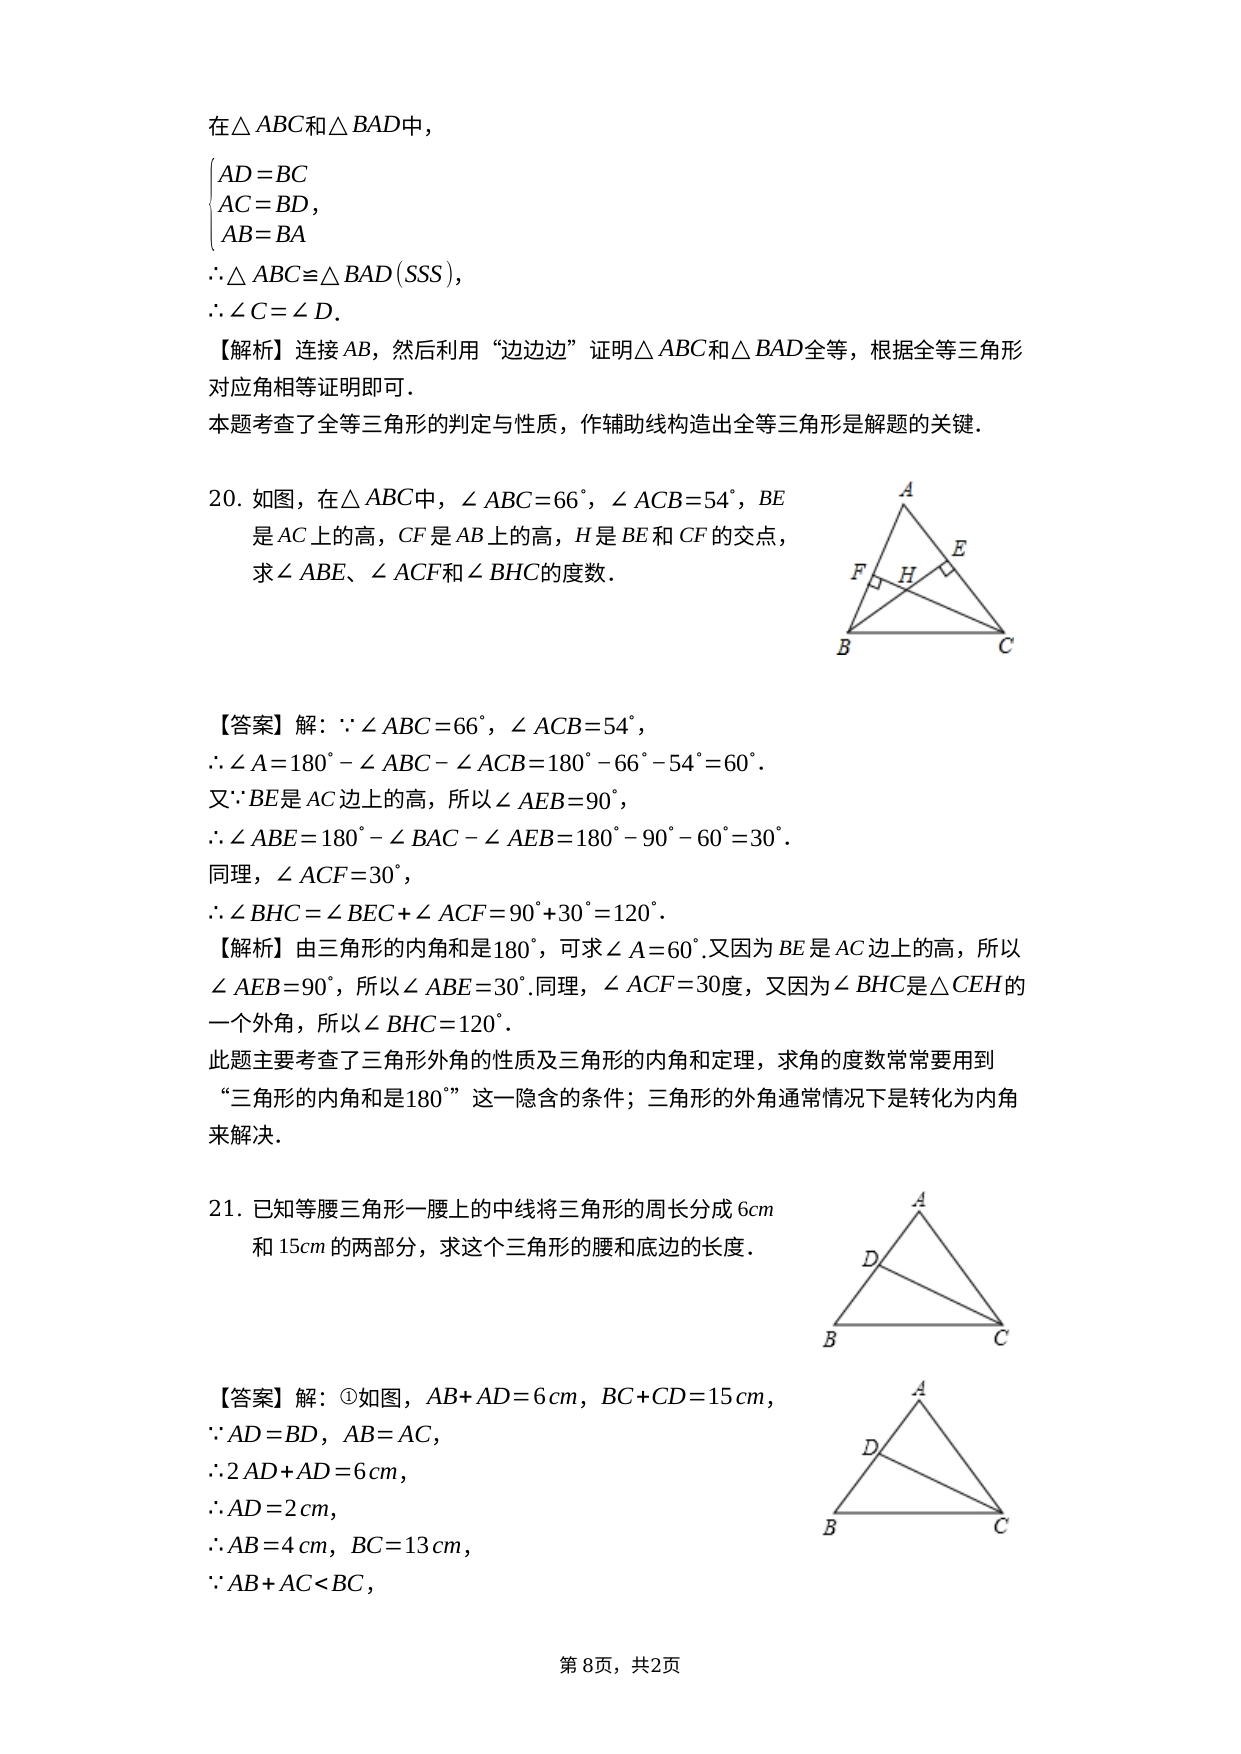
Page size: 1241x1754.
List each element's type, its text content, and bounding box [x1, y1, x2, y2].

list 已知等腰三角形一腰上的中线将三角形的周长分成6cm和15cm的两部分，求这个三角形的腰和底边的长度． [208, 1192, 1032, 1374]
picture [836, 481, 1014, 655]
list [208, 1381, 1032, 1599]
list 【解析】由三角形的内角和是，可求又因为BE是AC边上的高，所以，所以同理，度，又因为是的一个外角，所以． 此题主要考查了三角形外角的性质及三角形的内角和定理，求角的度数常常要用到“三角形的内角和是”这一隐含的条件；三角形的外角通常情况下是转化为内角来解决． [208, 931, 1032, 1187]
list 【答案】证明：如图，连接AB， 在和中， ， ≌， ． [208, 108, 1032, 328]
picture [822, 1380, 1014, 1540]
picture [822, 1191, 1014, 1352]
list 如图，在中，，，BE是AC上的高，CF是AB上的高，H是BE和CF的交点，求、和的度数． [208, 481, 1032, 700]
list 【解析】连接AB，然后利用“边边边”证明和全等，根据全等三角形对应角相等证明即可． 本题考查了全等三角形的判定与性质，作辅助线构造出全等三角形是解题的关键． [208, 332, 1032, 477]
list 【答案】解：，， ． 又是AC边上的高，所以， ． 同理，， ． [208, 707, 1032, 926]
